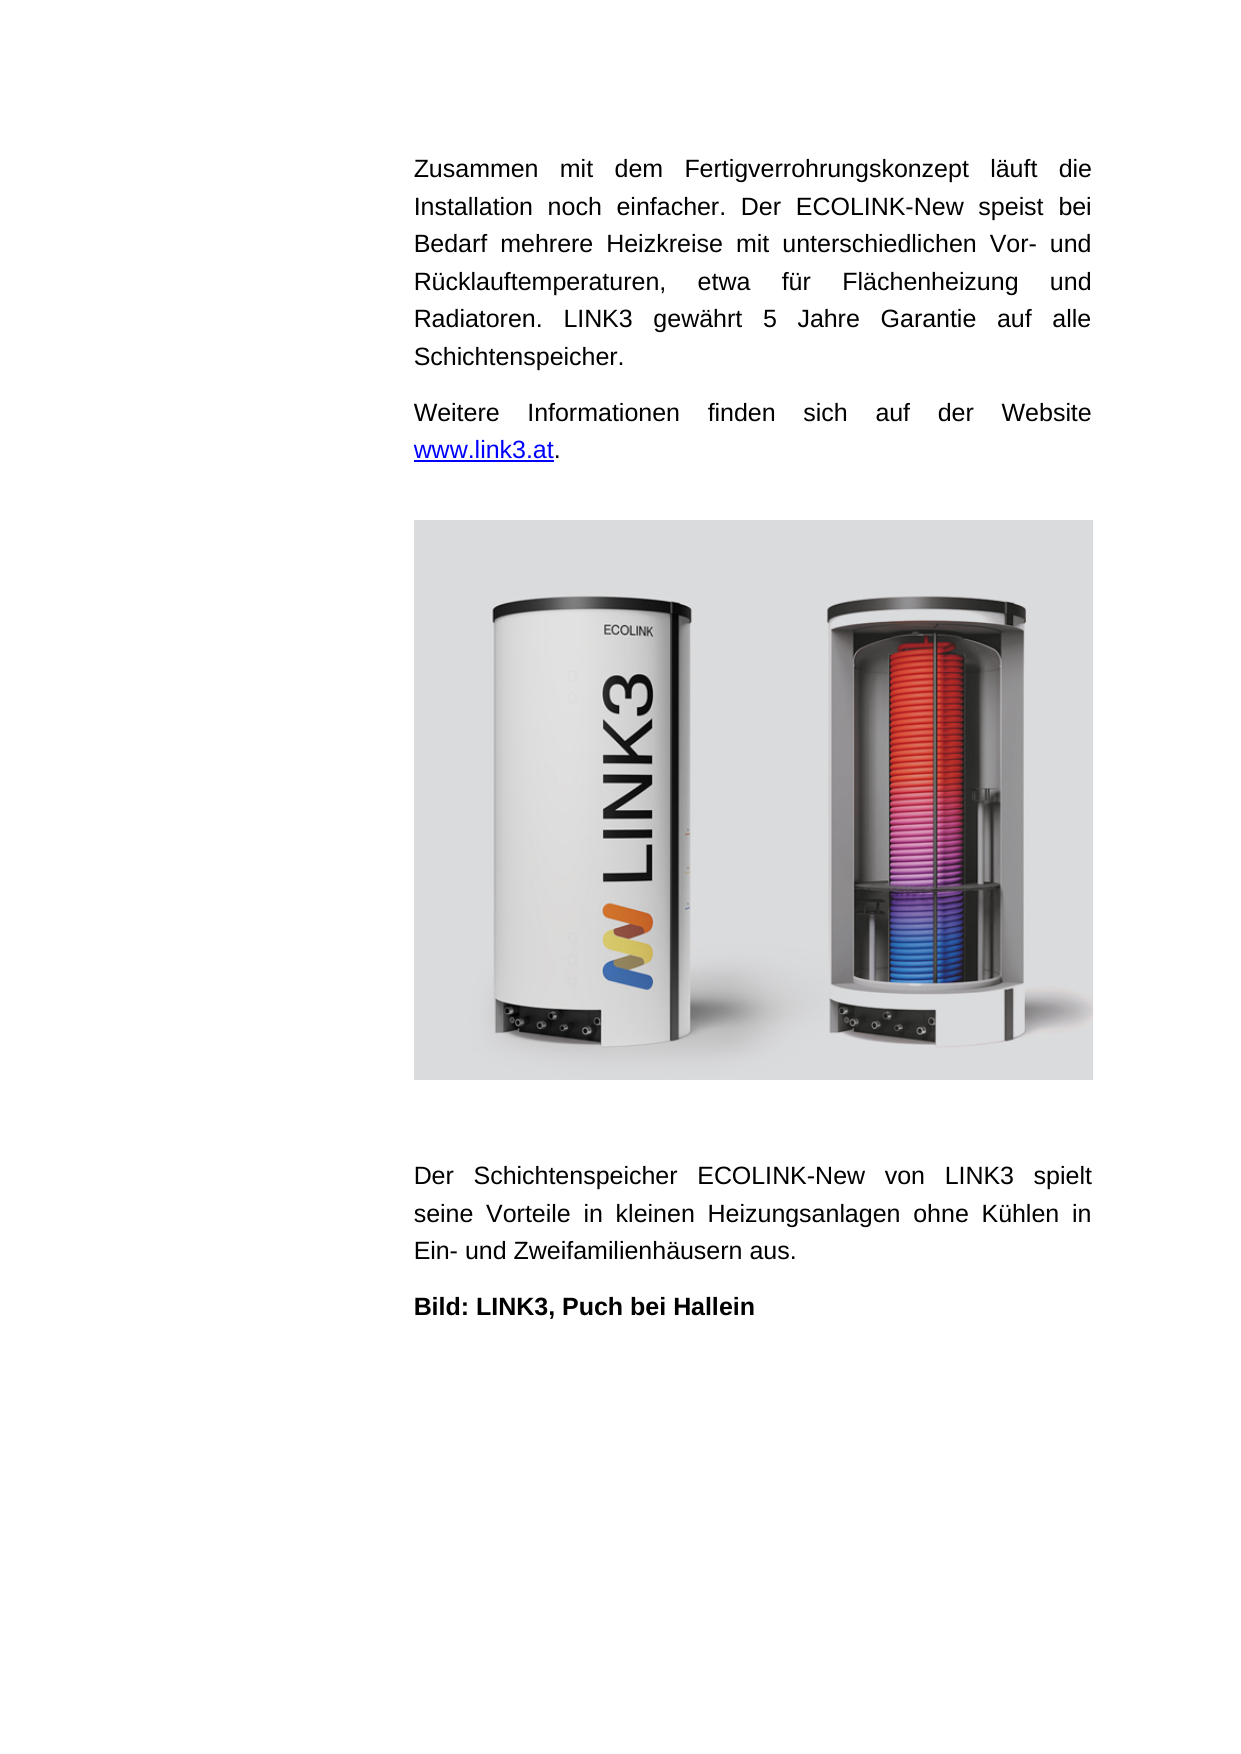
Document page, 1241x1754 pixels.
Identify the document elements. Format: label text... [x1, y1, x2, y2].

text Bild: LINK3, Puch bei Hallein [413, 1286, 1093, 1323]
picture [414, 520, 1094, 1080]
text Weitere Informationen finden sich auf der Website www.link3.at. [413, 391, 1093, 466]
text Der Schichtenspeicher ECOLINK-New von LINK3 spielt seine Vorteile in kleinen Heizungsanlagen ohne Kühlen in Ein- und Zweifamilienhäusern aus. [413, 1154, 1093, 1267]
text Zusammen mit dem Fertigverrohrungskonzept läuft die Installation noch einfacher. Der ECOLINK-New speist bei Bedarf mehrere Heizkreise mit unterschiedlichen Vor- und Rücklauftemperaturen, etwa für Flächenheizung und Radiatoren. LINK3 gewährt 5 Jahre Garantie auf alle Schichtenspeicher. [413, 148, 1093, 373]
